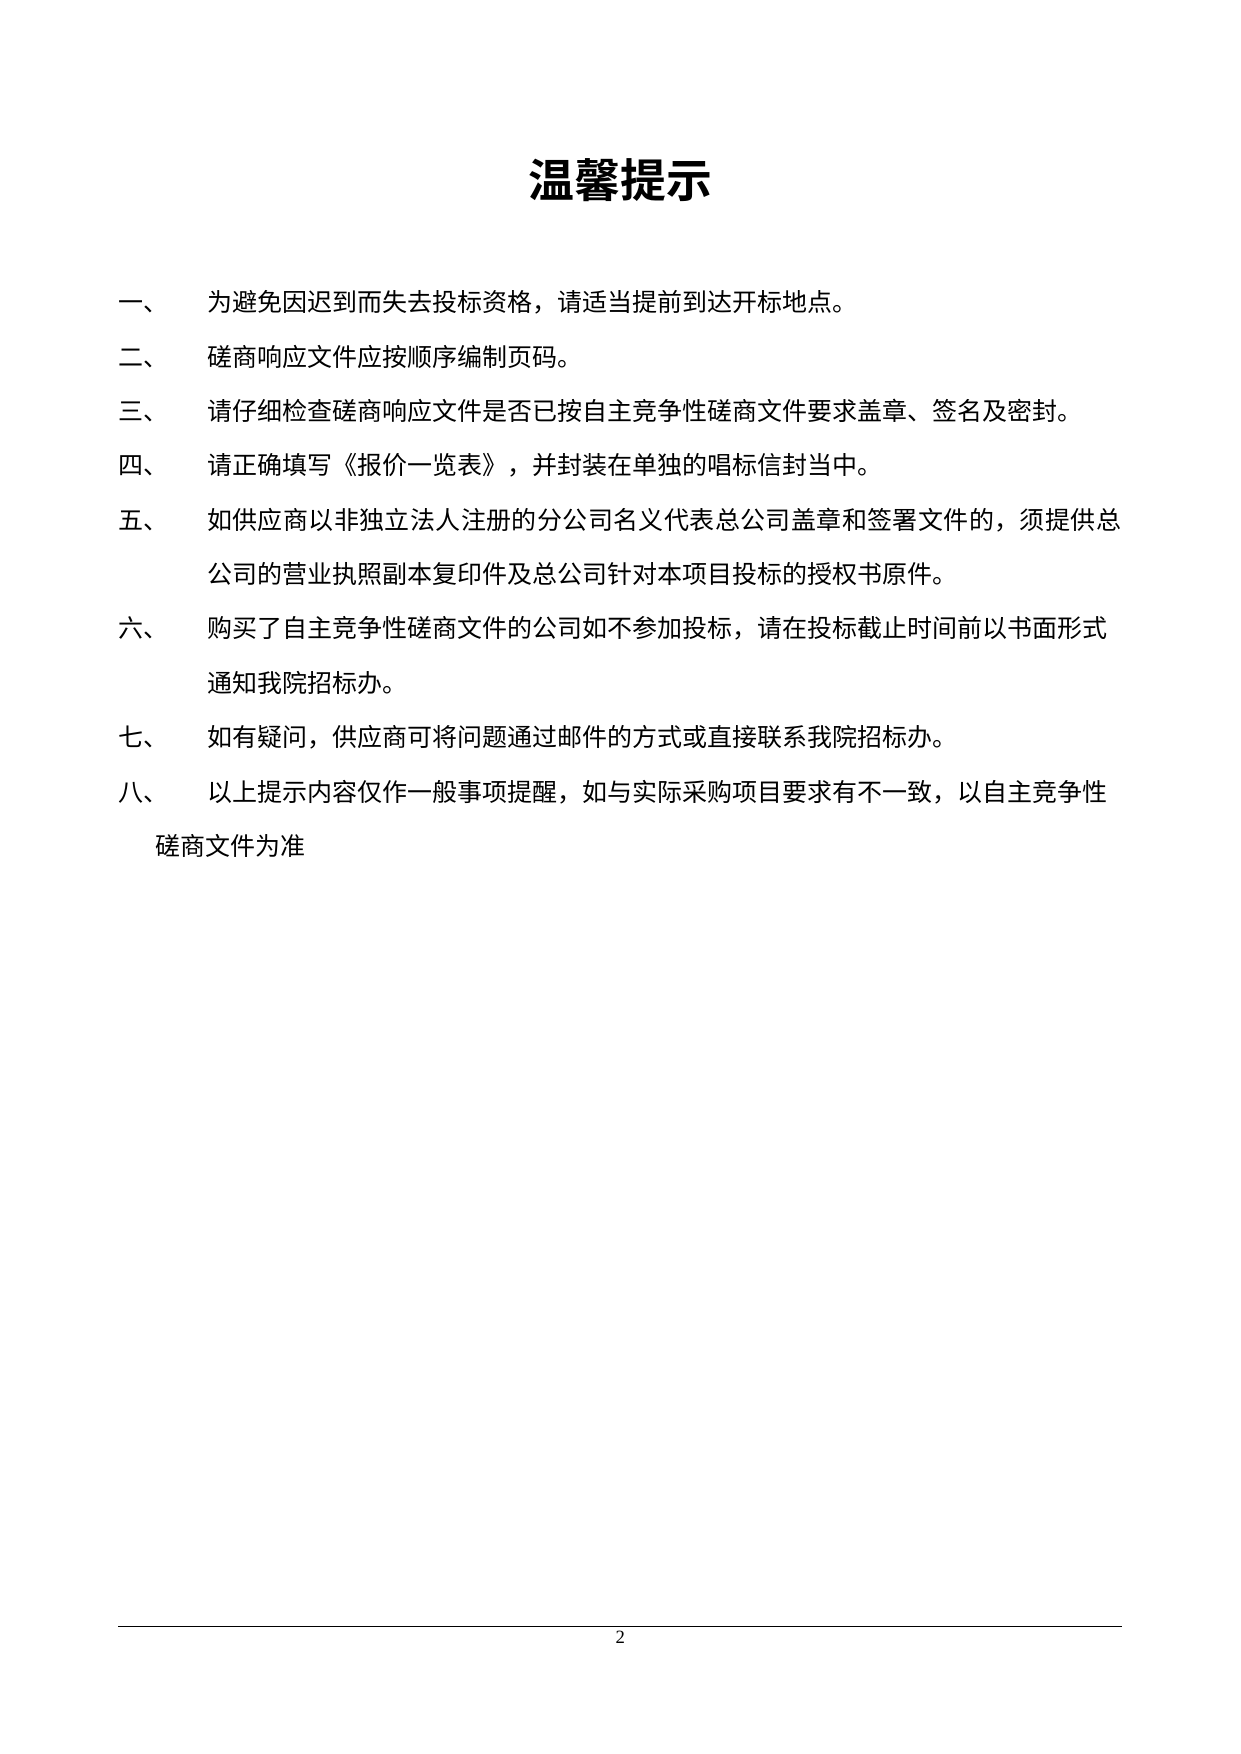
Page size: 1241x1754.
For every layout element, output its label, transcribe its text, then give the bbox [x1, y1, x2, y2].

list 磋商响应文件应按顺序编制页码。 [118, 337, 1122, 373]
list 如有疑问，供应商可将问题通过邮件的方式或直接联系我院招标办。 [118, 718, 1122, 754]
text 2024年4月温馨提示 [118, 144, 1122, 210]
list 购买了自主竞争性磋商文件的公司如不参加投标，请在投标截止时间前以书面形式通知我院招标办。 [118, 609, 1122, 699]
list 请正确填写《报价一览表》，并封装在单独的唱标信封当中。 [118, 446, 1122, 482]
list 以上提示内容仅作一般事项提醒，如与实际采购项目要求有不一致，以自主竞争性磋商文件为准 [118, 772, 1122, 863]
list 请仔细检查磋商响应文件是否已按自主竞争性磋商文件要求盖章、签名及密封。 [118, 391, 1122, 428]
list 如供应商以非独立法人注册的分公司名义代表总公司盖章和签署文件的，须提供总公司的营业执照副本复印件及总公司针对本项目投标的授权书原件。 [118, 500, 1122, 591]
list 为避免因迟到而失去投标资格，请适当提前到达开标地点。 [118, 283, 1122, 319]
